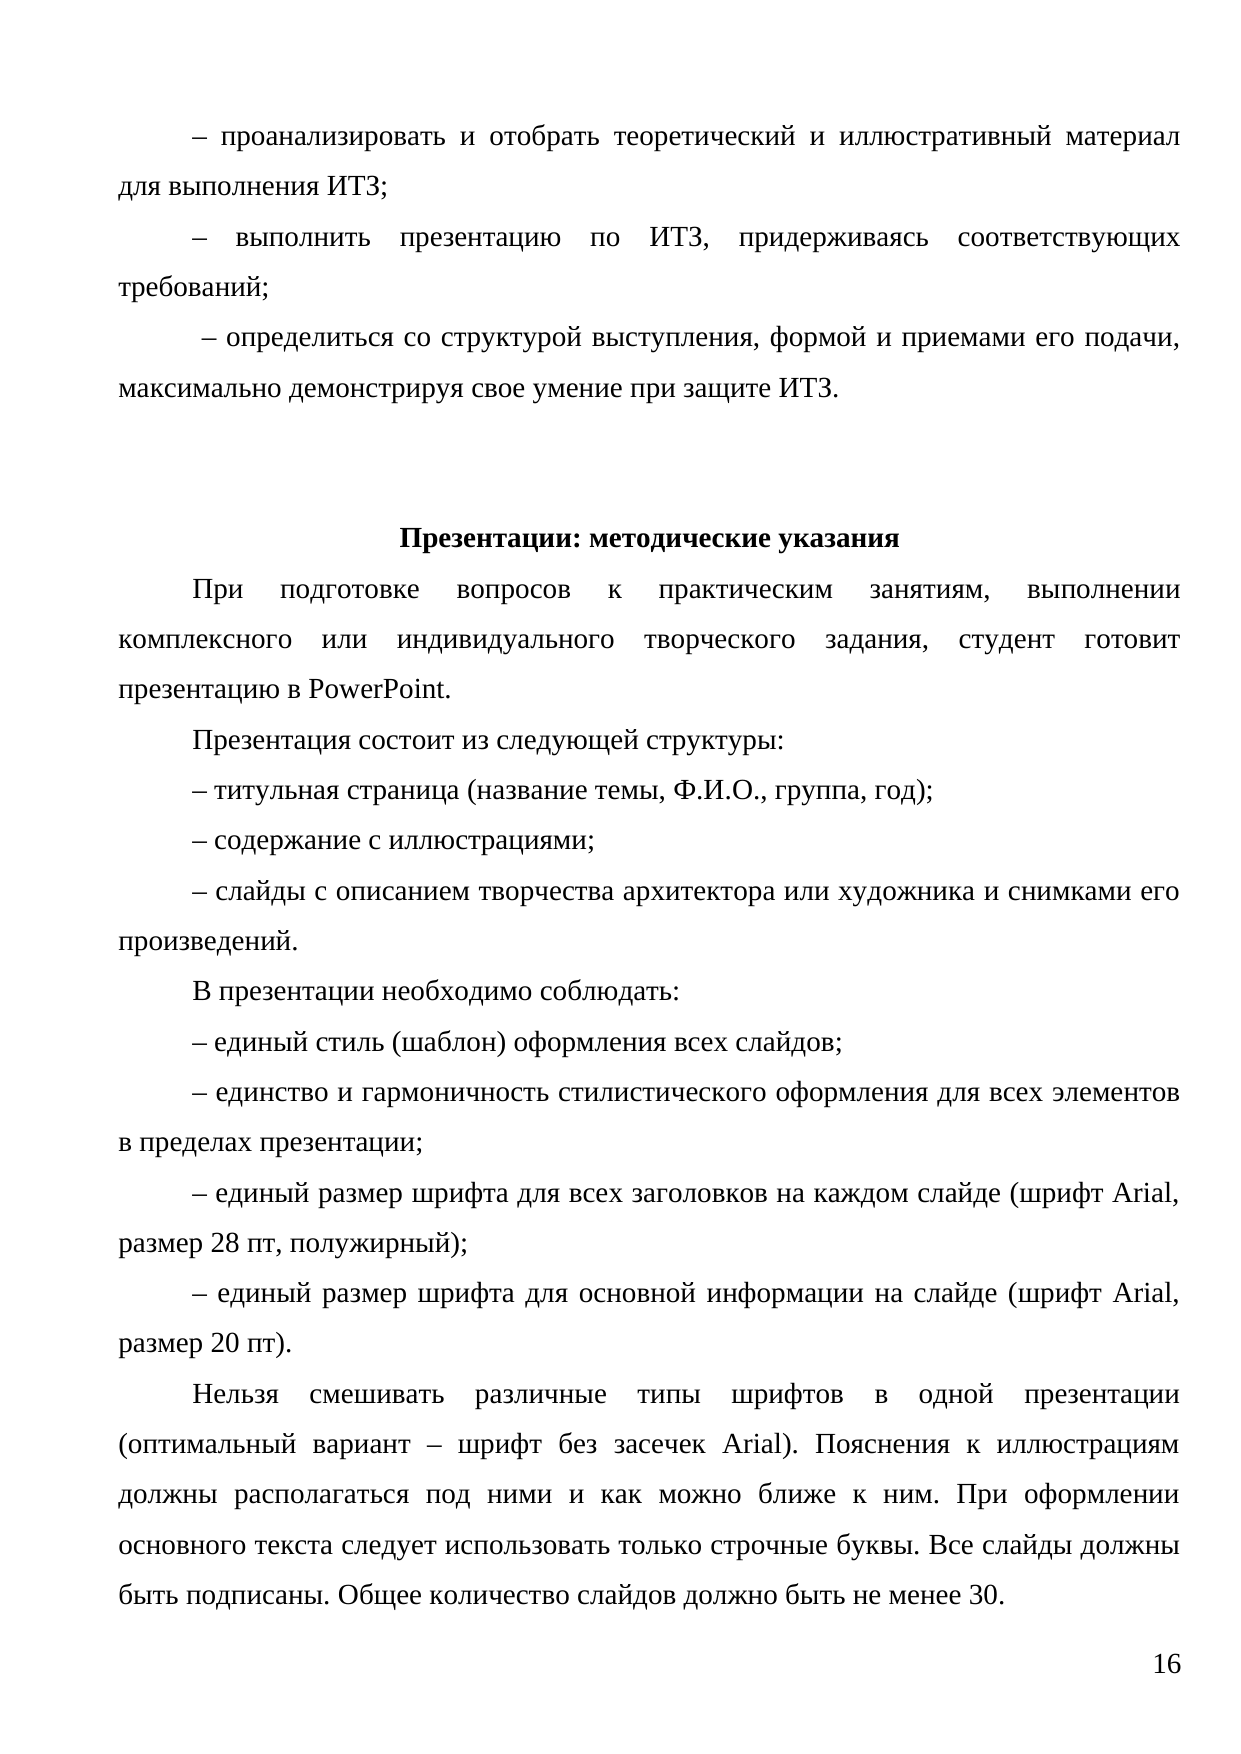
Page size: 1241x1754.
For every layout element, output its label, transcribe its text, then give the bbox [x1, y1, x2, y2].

text – слайды с описанием творчества архитектора или художника и снимками его произведений. [118, 873, 1181, 957]
text При подготовке вопросов к практическим занятиям, выполнении комплексного или индивидуального творческого задания, студент готовит презентацию в PowerPoint. [118, 571, 1181, 705]
text – единство и гармоничность стилистического оформления для всех элементов в пределах презентации; [118, 1074, 1181, 1158]
text – единый стиль (шаблон) оформления всех слайдов; [118, 1024, 1181, 1057]
text – проанализировать и отобрать теоретический и иллюстративный материал для выполнения ИТЗ; [118, 118, 1181, 202]
text Презентации: методические указания [118, 521, 1181, 554]
text – определиться со структурой выступления, формой и приемами его подачи, максимально демонстрируя свое умение при защите ИТЗ. [118, 319, 1181, 403]
text Нельзя смешивать различные типы шрифтов в одной презентации (оптимальный вариант – шрифт без засечек Arial). Пояснения к иллюстрациям должны располагаться под ними и как можно ближе к ним. При оформлении основного текста следует использовать только строчные буквы. Все слайды должны быть подписаны. Общее количество слайдов должно быть не менее 30. [118, 1376, 1181, 1611]
text – содержание с иллюстрациями; [118, 822, 1181, 856]
text – выполнить презентацию по ИТЗ, придерживаясь соответствующих требований; [118, 219, 1181, 303]
text – единый размер шрифта для всех заголовков на каждом слайде (шрифт Arial, размер 28 пт, полужирный); [118, 1175, 1181, 1258]
text – титульная страница (название темы, Ф.И.О., группа, год); [118, 772, 1181, 806]
text – единый размер шрифта для основной информации на слайде (шрифт Arial, размер 20 пт). [118, 1275, 1181, 1359]
text В презентации необходимо соблюдать: [118, 973, 1181, 1007]
text Презентация состоит из следующей структуры: [118, 722, 1181, 755]
